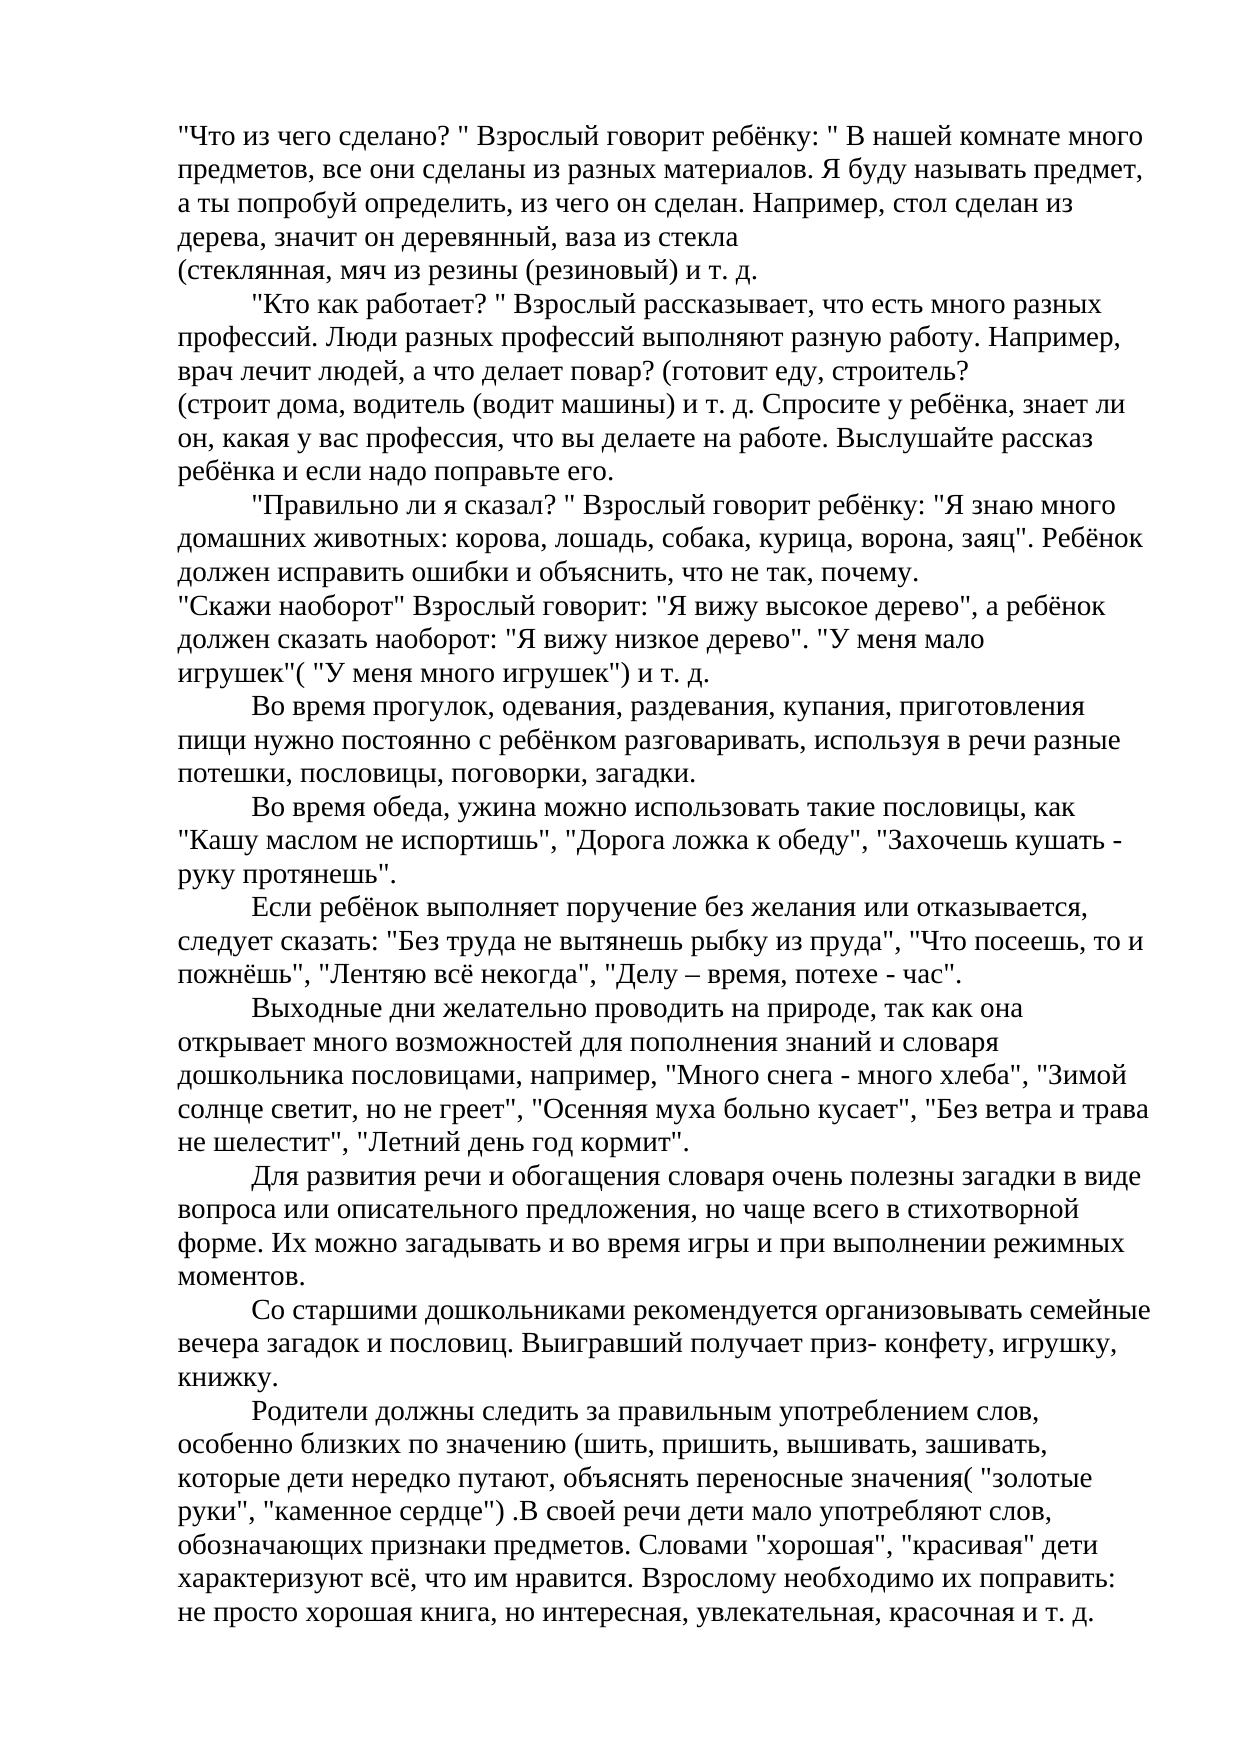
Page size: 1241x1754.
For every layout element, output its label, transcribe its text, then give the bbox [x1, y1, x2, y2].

text Родители должны следить за правильным употреблением слов, особенно близких по значению (шить, пришить, вышивать, зашивать, которые дети нередко путают, объяснять переносные значения( "золотые руки", "каменное сердце") .В своей речи дети мало употребляют слов, обозначающих признаки предметов. Словами "хорошая", "красивая" дети характеризуют всё, что им нравится. Взрослому необходимо их поправить: не просто хорошая книга, но интересная, увлекательная, красочная и т. д. [177, 1393, 1152, 1627]
text Если ребёнок выполняет поручение без желания или отказывается, следует сказать: "Без труда не вытянешь рыбку из пруда", "Что посеешь, то и пожнёшь", "Лентяю всё некогда", "Делу – время, потехе - час". [177, 889, 1152, 990]
text "Скажи наоборот" Взрослый говорит: "Я вижу высокое дерево", а ребёнок должен сказать наоборот: "Я вижу низкое дерево". "У меня мало игрушек"( "У меня много игрушек") и т. д. [177, 588, 1152, 688]
text "Кто как работает? " Взрослый рассказывает, что есть много разных профессий. Люди разных профессий выполняют разную работу. Например, врач лечит людей, а что делает повар? (готовит еду, строитель? [177, 286, 1152, 386]
text "Правильно ли я сказал? " Взрослый говорит ребёнку: "Я знаю много домашних животных: корова, лошадь, собака, курица, ворона, заяц". Ребёнок должен исправить ошибки и объяснить, что не так, почему. [177, 487, 1152, 588]
text Для развития речи и обогащения словаря очень полезны загадки в виде вопроса или описательного предложения, но чаще всего в стихотворной форме. Их можно загадывать и во время игры и при выполнении режимных моментов. [177, 1158, 1152, 1292]
text (стеклянная, мяч из резины (резиновый) и т. д. [177, 252, 1152, 286]
text Во время прогулок, одевания, раздевания, купания, приготовления пищи нужно постоянно с ребёнком разговаривать, используя в речи разные потешки, пословицы, поговорки, загадки. [177, 688, 1152, 789]
text Со старшими дошкольниками рекомендуется организовывать семейные вечера загадок и пословиц. Выигравший получает приз- конфету, игрушку, книжку. [177, 1292, 1152, 1393]
text (строит дома, водитель (водит машины) и т. д. Спросите у ребёнка, знает ли он, какая у вас профессия, что вы делаете на работе. Выслушайте рассказ ребёнка и если надо поправьте его. [177, 386, 1152, 487]
text Выходные дни желательно проводить на природе, так как она открывает много возможностей для пополнения знаний и словаря дошкольника пословицами, например, "Много снега - много хлеба", "Зимой солнце светит, но не греет", "Осенняя муха больно кусает", "Без ветра и трава не шелестит", "Летний день год кормит". [177, 990, 1152, 1158]
text "Что из чего сделано? " Взрослый говорит ребёнку: " В нашей комнате много предметов, все они сделаны из разных материалов. Я буду называть предмет, а ты попробуй определить, из чего он сделан. Например, стол сделан из дерева, значит он деревянный, ваза из стекла [177, 118, 1152, 252]
text Во время обеда, ужина можно использовать такие пословицы, как "Кашу маслом не испортишь", "Дорога ложка к обеду", "Захочешь кушать - руку протянешь". [177, 789, 1152, 889]
